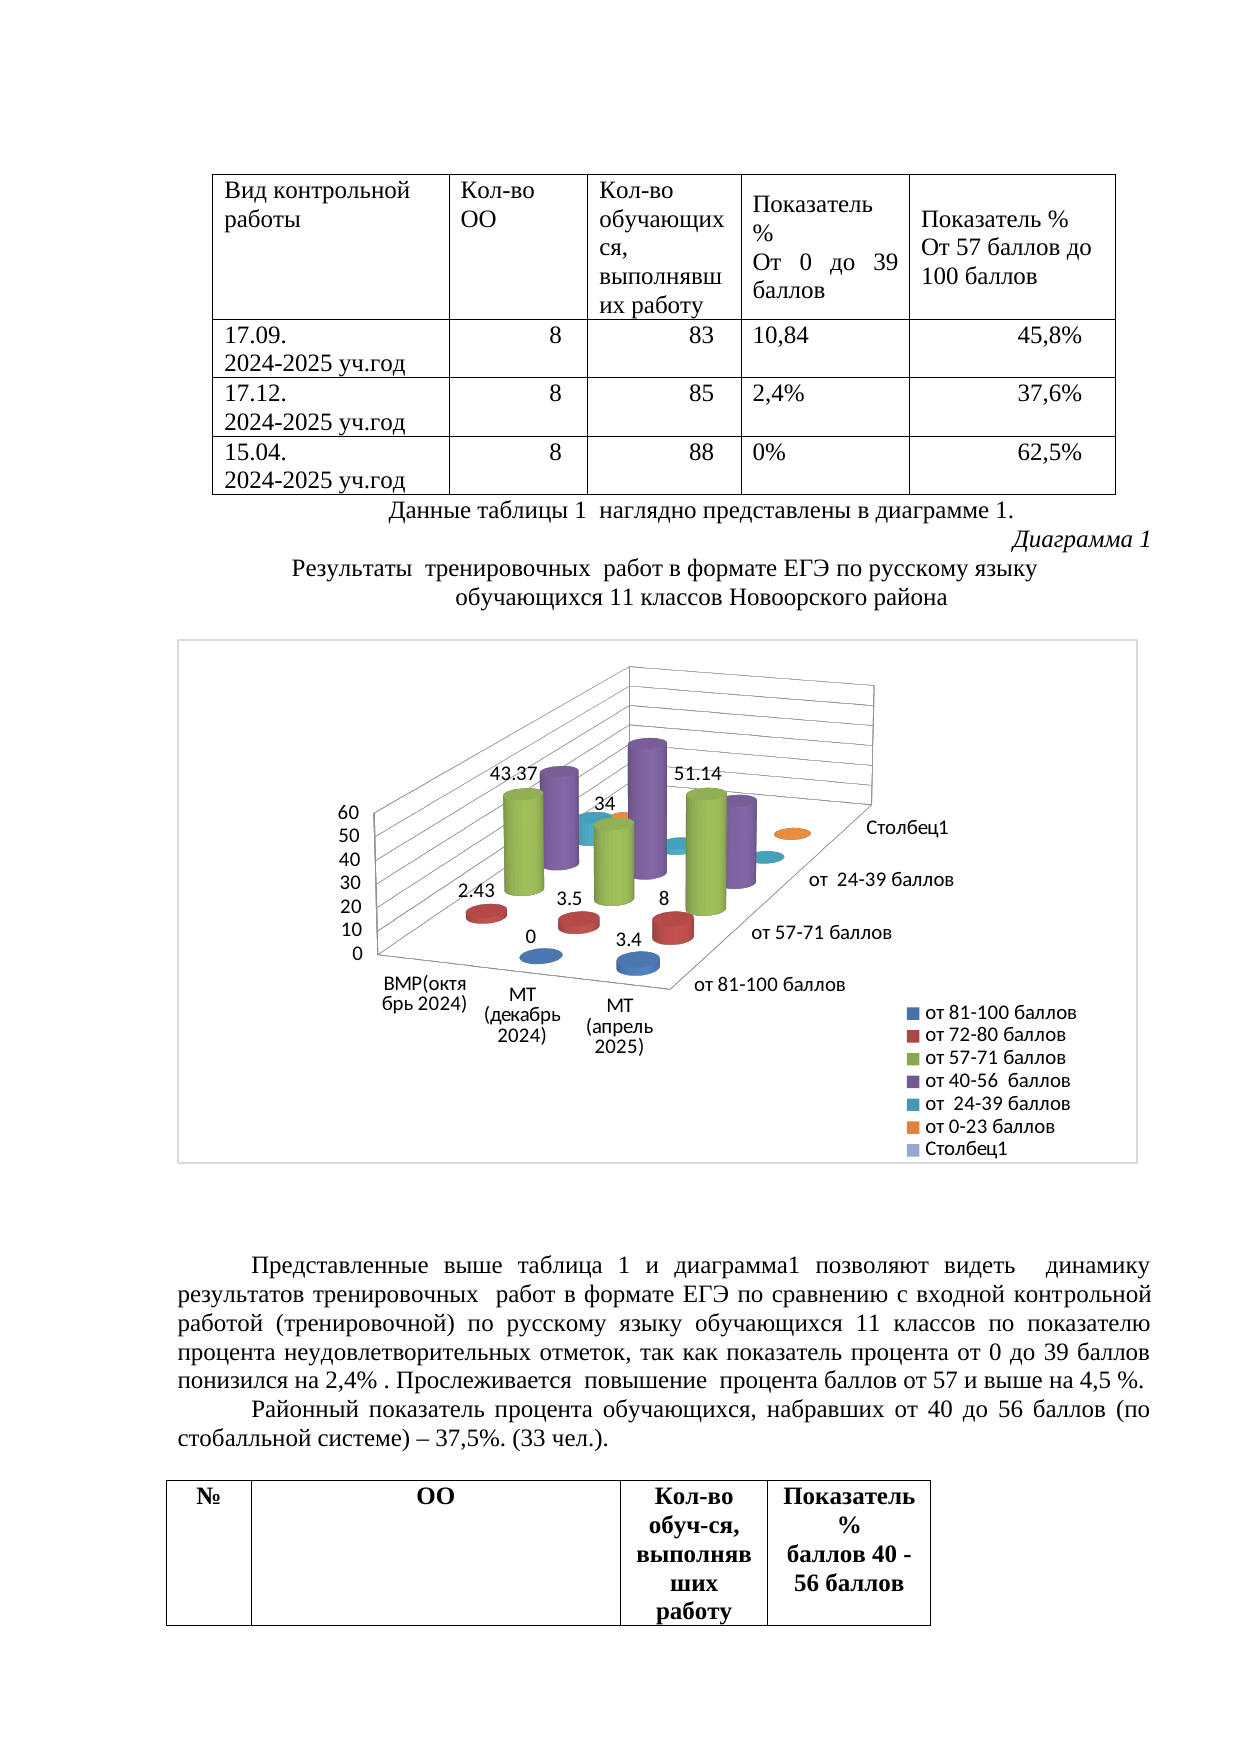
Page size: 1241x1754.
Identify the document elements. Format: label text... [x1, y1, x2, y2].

text Районный показатель процента обучающихся, набравших от 40 до 56 баллов (по стобалльной системе) – 37,5%. (33 чел.). [177, 1394, 1152, 1452]
table_header Показатель % От 57 баллов до 100 баллов [910, 175, 1115, 319]
table_cell 62,5% [910, 437, 1115, 494]
table_cell 45,8% [910, 320, 1115, 377]
table_cell 83 [588, 320, 741, 377]
table_cell 8 [450, 378, 587, 436]
table_header Кол-во обучающихся, выполнявших работу [588, 175, 741, 319]
table_header ОО [252, 1481, 620, 1625]
text Данные таблицы 1 наглядно представлены в диаграмме 1. [177, 189, 1152, 524]
table_header № [167, 1481, 251, 1625]
table_cell 37,6% [910, 378, 1115, 436]
text Диаграмма 1 [177, 524, 1152, 553]
table_header Показатель % баллов 40 -56 баллов [768, 1481, 930, 1625]
table_cell 8 [450, 320, 587, 377]
table_cell 85 [588, 378, 741, 436]
table_header Кол-во обуч-ся, выполнявших работу [621, 1481, 767, 1625]
table_header Вид контрольной работы [213, 175, 449, 319]
table_header Кол-во ОО [450, 175, 587, 319]
table_cell 88 [588, 437, 741, 494]
text обучающихся 11 классов Новоорского района [177, 582, 1152, 610]
table_header Показатель % От 0 до 39 баллов [742, 175, 909, 319]
table_cell 0% [742, 437, 909, 494]
table_cell 17.09. 2024-2025 уч.год [213, 320, 449, 377]
table_cell 2,4% [742, 378, 909, 436]
text Представленные выше таблица 1 и диаграмма1 позволяют видеть динамику результатов тренировочных работ в формате ЕГЭ по сравнению с входной контрольной работой (тренировочной) по русскому языку обучающихся 11 классов по показателю процента неудовлетворительных отметок, так как показатель процента от 0 до 39 баллов понизился на 2,4% . Прослеживается повышение процента баллов от 57 и выше на 4,5 %. [177, 1250, 1152, 1394]
table_cell 10,84 [742, 320, 909, 377]
table_cell 8 [450, 437, 587, 494]
table_cell 15.04. 2024-2025 уч.год [213, 437, 449, 494]
table_cell 17.12. 2024-2025 уч.год [213, 378, 449, 436]
text Результаты тренировочных работ в формате ЕГЭ по русскому языку [177, 553, 1152, 582]
